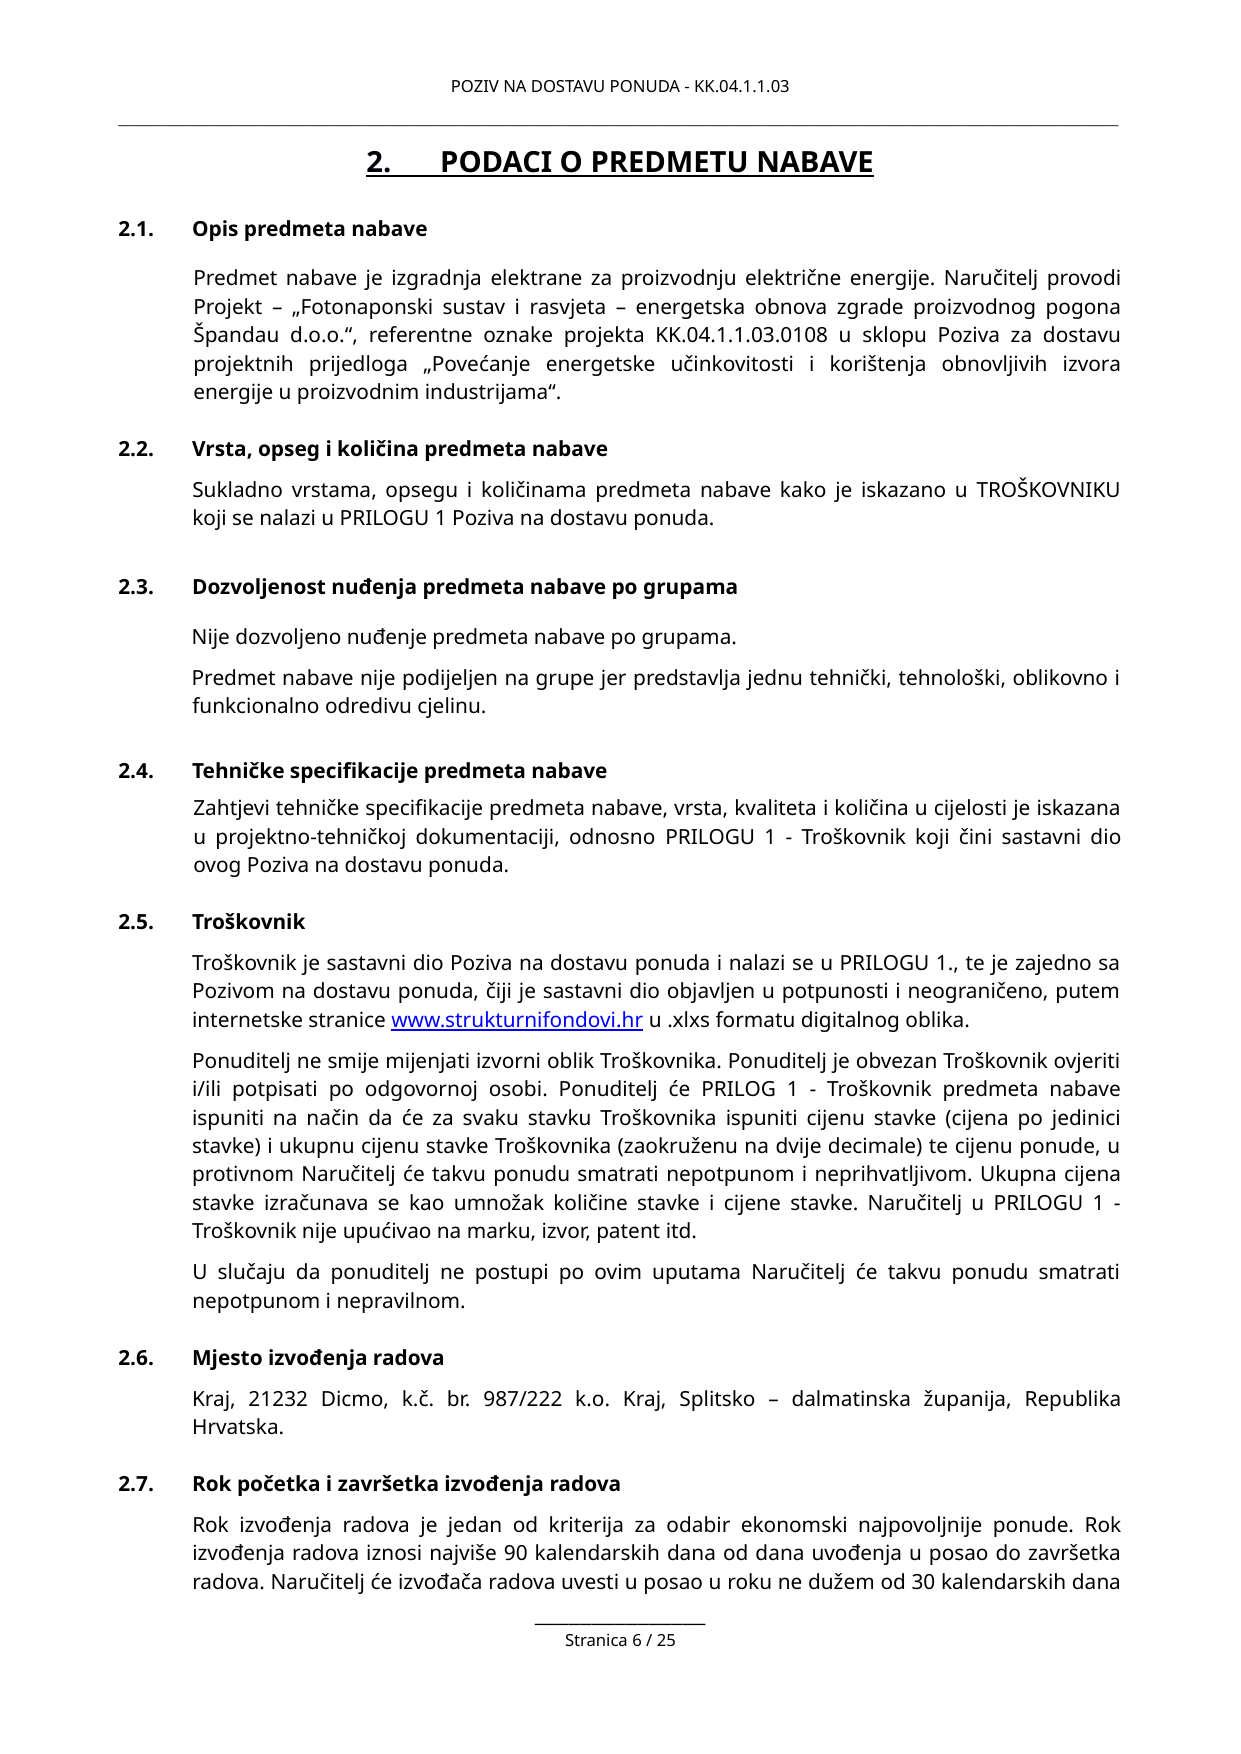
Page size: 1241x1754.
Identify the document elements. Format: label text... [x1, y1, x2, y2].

text Troškovnik je sastavni dio Poziva na dostavu ponuda i nalazi se u PRILOGU 1., te je zajedno sa Pozivom na dostavu ponuda, čiji je sastavni dio objavljen u potpunosti i neograničeno, putem internetske stranice www.strukturnifondovi.hr u .xlxs formatu digitalnog oblika. [192, 948, 1122, 1033]
text Predmet nabave nije podijeljen na grupe jer predstavlja jednu tehnički, tehnološki, oblikovno i funkcionalno odredivu cjelinu. [191, 663, 1122, 719]
subtitle PODACI O PREDMETU NABAVE [118, 141, 1122, 181]
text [192, 1510, 1122, 1595]
text Nije dozvoljeno nuđenje predmeta nabave po grupama. [155, 622, 1122, 650]
list Mjesto izvođenja radova [118, 1343, 1122, 1371]
list Dozvoljenost nuđenja predmeta nabave po grupama [118, 572, 1122, 601]
text Predmet nabave je izgradnja elektrane za proizvodnju električne energije. Naručitelj provodi Projekt – „Fotonaponski sustav i rasvjeta – energetska obnova zgrade proizvodnog pogona Špandau d.o.o.“, referentne oznake projekta KK.04.1.1.03.0108 u sklopu Poziva za dostavu projektnih prijedloga „Povećanje energetske učinkovitosti i korištenja obnovljivih izvora energije u proizvodnim industrijama“. [193, 263, 1122, 406]
list Zahtjevi tehničke specifikacije predmeta nabave, vrsta, kvaliteta i količina u cijelosti je iskazana u projektno-tehničkoj dokumentaciji, odnosno PRILOGU 1 - Troškovnik koji čini sastavni dio ovog Poziva na dostavu ponuda. [193, 793, 1122, 879]
text Sukladno vrstama, opsegu i količinama predmeta nabave kako je iskazano u TROŠKOVNIKU koji se nalazi u PRILOGU 1 Poziva na dostavu ponuda. [192, 475, 1122, 532]
list Tehničke specifikacije predmeta nabave [118, 756, 1122, 785]
text Kraj, 21232 Dicmo, k.č. br. 987/222 k.o. Kraj, Splitsko – dalmatinska županija, Republika Hrvatska. [192, 1384, 1122, 1441]
list Rok početka i završetka izvođenja radova [118, 1469, 1122, 1497]
text 2.1. Opis predmeta nabave [118, 214, 1122, 242]
list Troškovnik [118, 907, 1122, 936]
text 2.2. Vrsta, opseg i količina predmeta nabave [118, 434, 1122, 462]
text Ponuditelj ne smije mijenjati izvorni oblik Troškovnika. Ponuditelj je obvezan Troškovnik ovjeriti i/ili potpisati po odgovornoj osobi. Ponuditelj će PRILOG 1 - Troškovnik predmeta nabave ispuniti na način da će za svaku stavku Troškovnika ispuniti cijenu stavke (cijena po jedinici stavke) i ukupnu cijenu stavke Troškovnika (zaokruženu na dvije decimale) te cijenu ponude, u protivnom Naručitelj će takvu ponudu smatrati nepotpunom i neprihvatljivom. Ukupna cijena stavke izračunava se kao umnožak količine stavke i cijene stavke. Naručitelj u PRILOGU 1 - Troškovnik nije upućivao na marku, izvor, patent itd. [192, 1046, 1122, 1245]
text U slučaju da ponuditelj ne postupi po ovim uputama Naručitelj će takvu ponudu smatrati nepotpunom i nepravilnom. [192, 1257, 1122, 1314]
